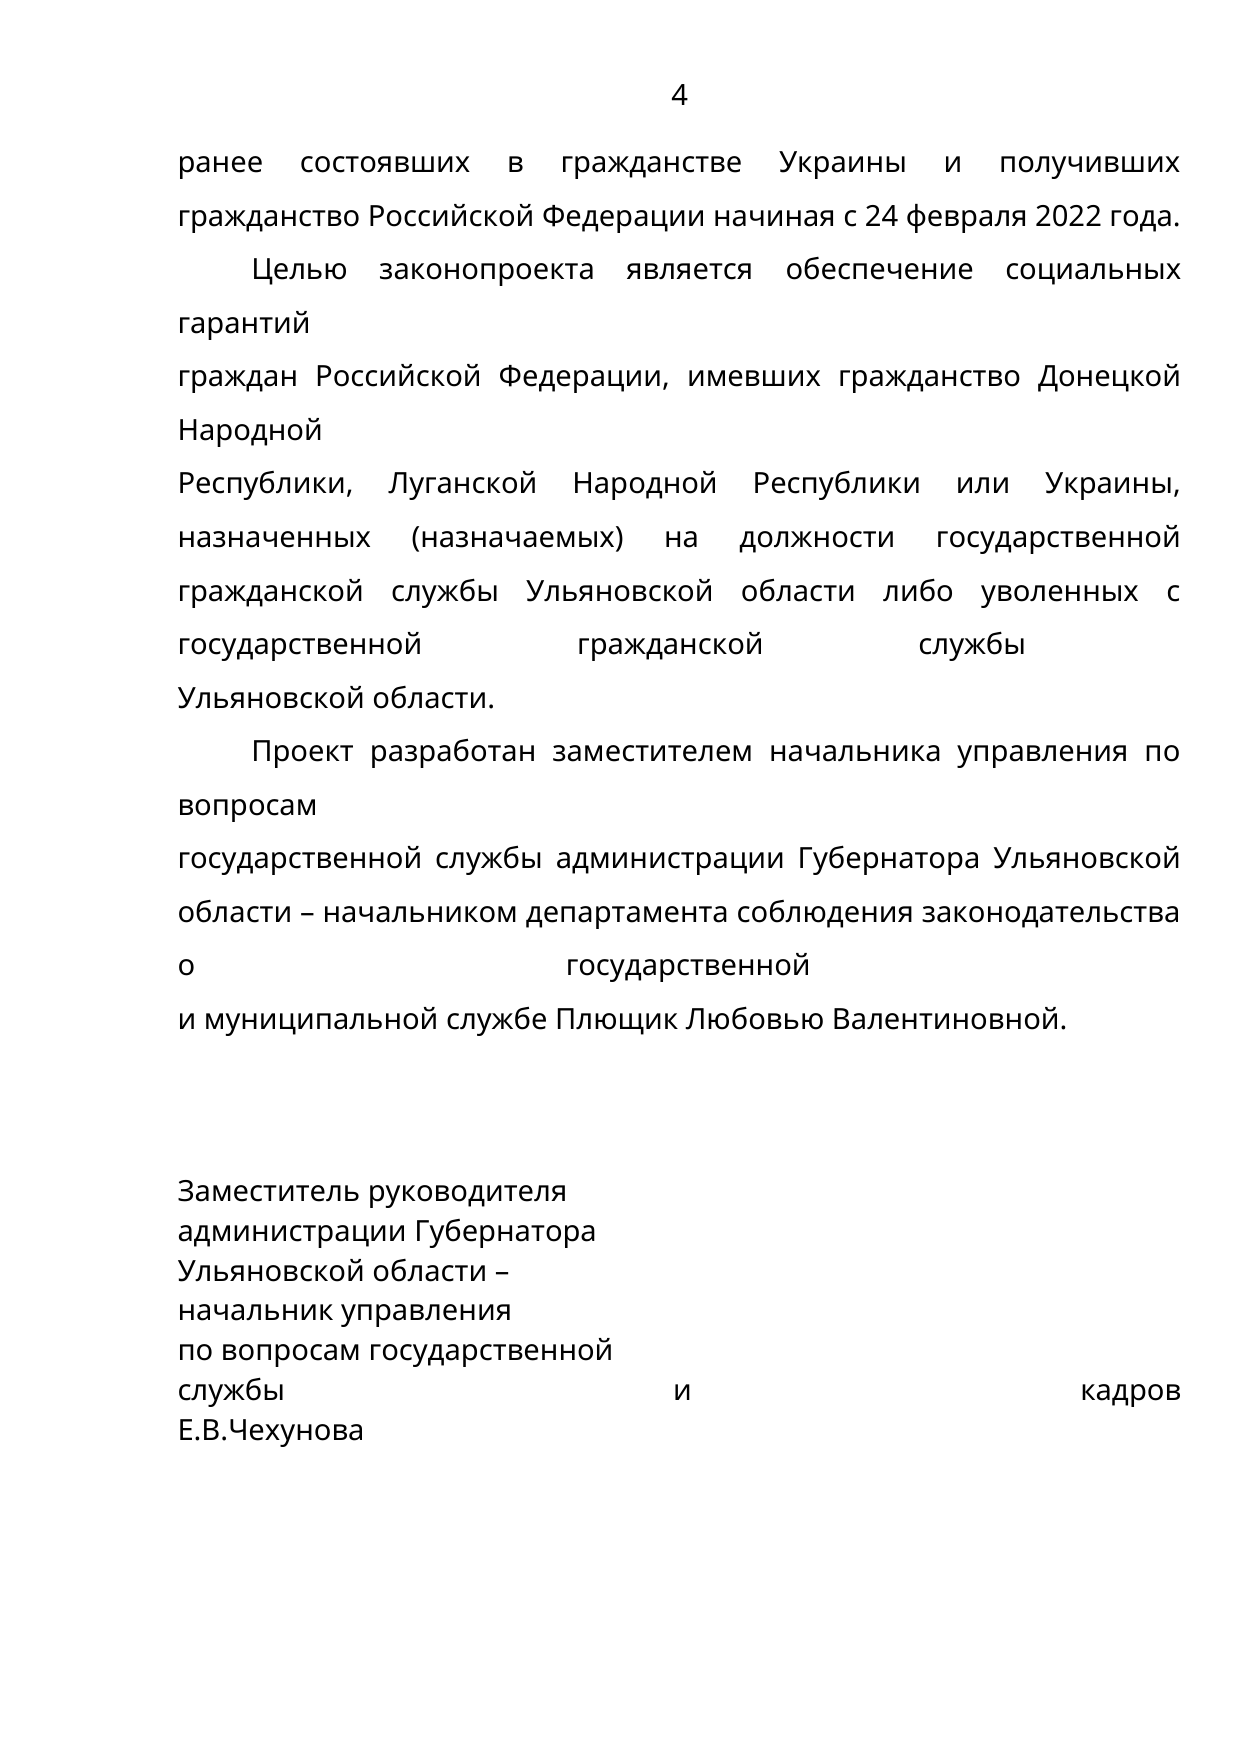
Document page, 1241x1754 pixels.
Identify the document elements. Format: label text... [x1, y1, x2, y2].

text Ульяновской области – [177, 1250, 1181, 1290]
text службы и кадров Е.В.Чехунова [177, 1369, 1181, 1448]
text начальник управления [177, 1290, 1181, 1329]
text Проект разработан заместителем начальника управления по вопросам государственной службы администрации Губернатора Ульяновской области – начальником департамента соблюдения законодательства о государственной и муниципальной службе Плющик Любовью Валентиновной. [177, 730, 1181, 1038]
text по вопросам государственной [177, 1329, 1181, 1369]
text Заместитель руководителя [177, 1171, 1181, 1210]
text Целью законопроекта является обеспечение социальных гарантий граждан Российской Федерации, имевших гражданство Донецкой Народной Республики, Луганской Народной Республики или Украины, назначенных (назначаемых) на должности государственной гражданской службы Ульяновской области либо уволенных с государственной гражданской службы Ульяновской области. [177, 248, 1181, 717]
text администрации Губернатора [177, 1210, 1181, 1250]
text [177, 141, 1181, 235]
